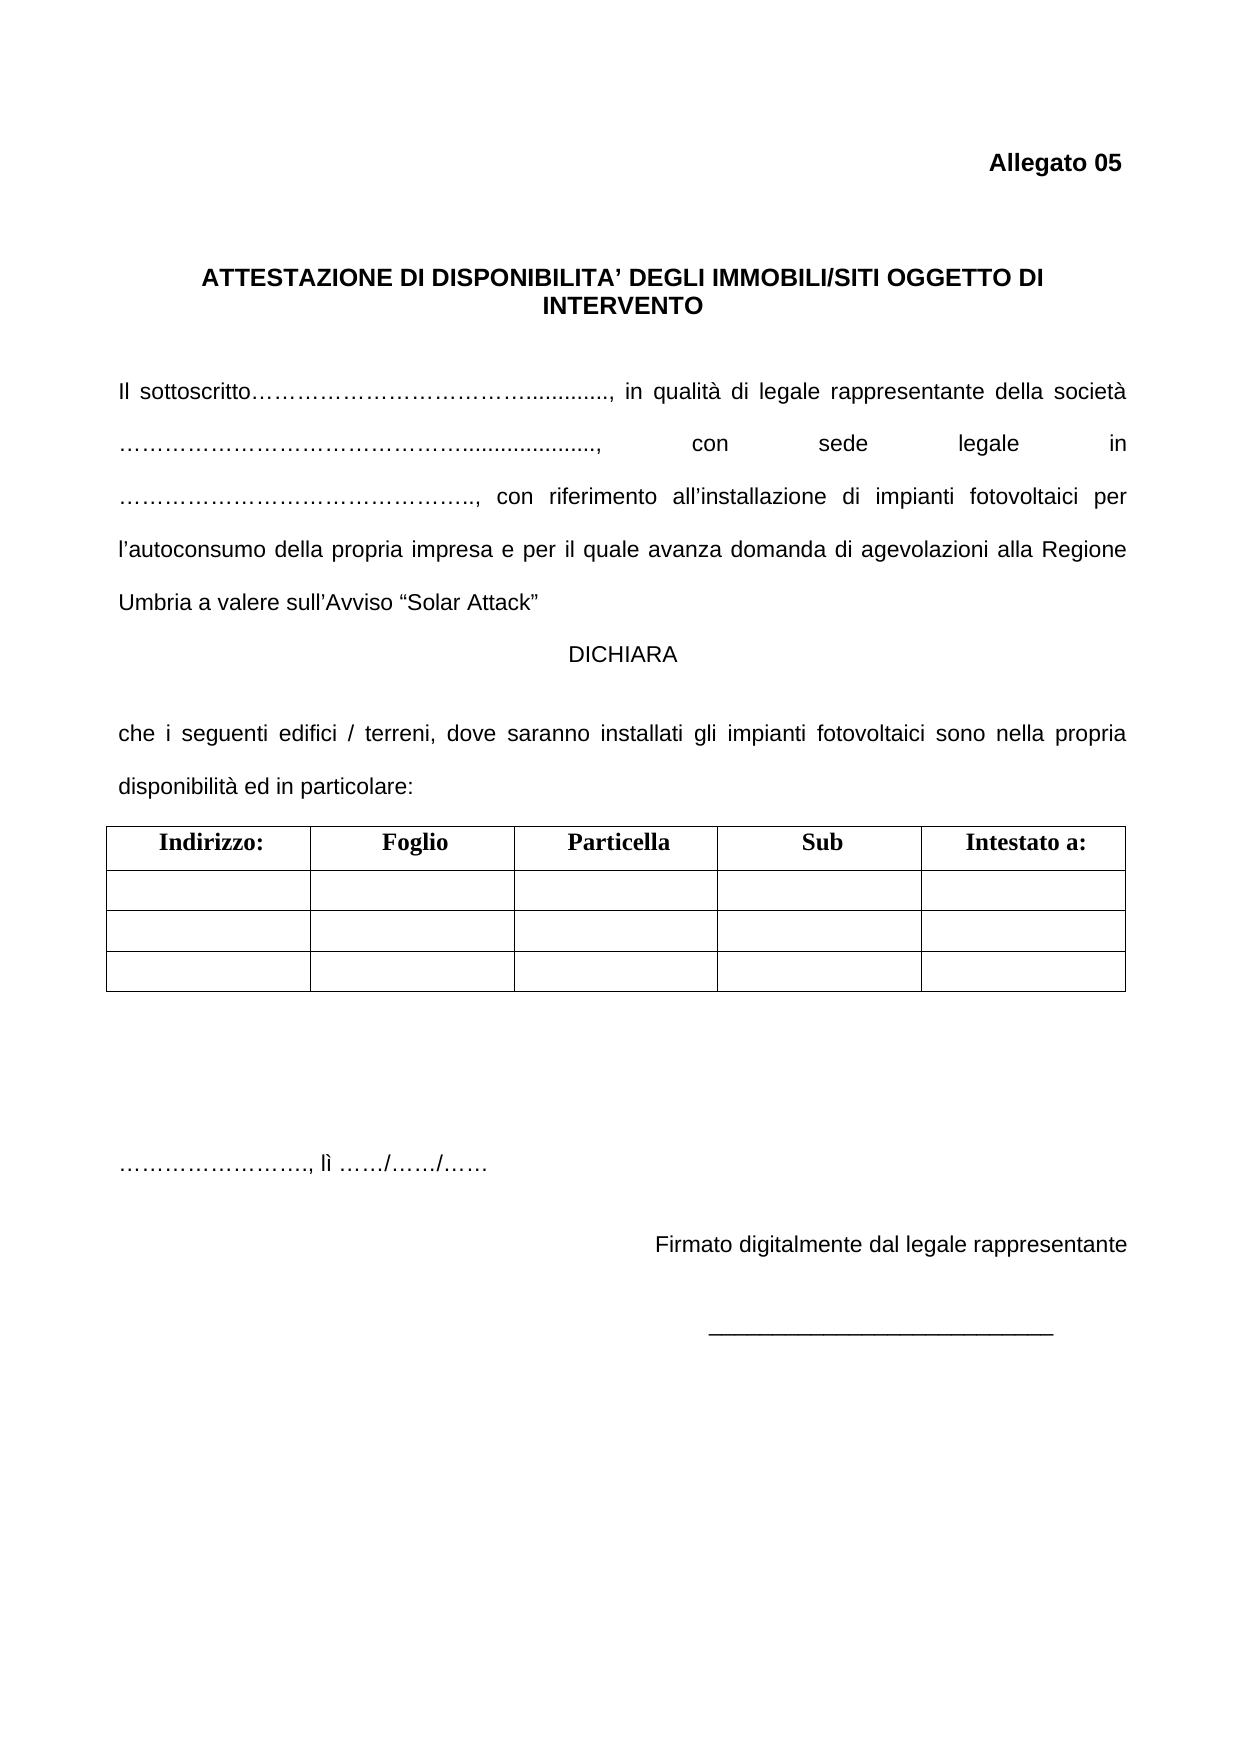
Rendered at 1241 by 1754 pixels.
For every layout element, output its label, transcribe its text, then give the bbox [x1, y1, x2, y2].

table_cell [515, 952, 717, 991]
table_cell [515, 871, 717, 910]
table_cell [922, 911, 1125, 951]
table_cell [311, 952, 514, 991]
text ___________________________ [708, 1310, 1127, 1337]
table_cell [107, 952, 310, 991]
table_cell [311, 871, 514, 910]
table_cell [922, 952, 1125, 991]
table_cell [718, 911, 921, 951]
text che i seguenti edifici / terreni, dove saranno installati gli impianti fotovoltaici sono nella propria disponibilità ed in particolare: [118, 720, 1127, 799]
text Firmato digitalmente dal legale rappresentante [118, 1231, 1127, 1258]
table_header Foglio [311, 827, 514, 869]
table_header Sub [718, 827, 921, 869]
table_header Indirizzo: [107, 827, 310, 869]
table_cell [107, 871, 310, 910]
table_header Intestato a: [922, 827, 1125, 869]
text DICHIARA [118, 641, 1127, 667]
text ……………………., lì ……/……/…… [118, 1150, 1127, 1176]
table_cell [922, 871, 1125, 910]
table_cell [718, 871, 921, 910]
text Il sottoscritto………………………………............., in qualità di legale rappresentante della società ………………………………………....................., con sede legale in ……………………………………….., con riferimento all’installazione di impianti fotovoltaici per l’autoconsumo della propria impresa e per il quale avanza domanda di agevolazioni alla Regione Umbria a valere sull’Avviso “Solar Attack” [118, 378, 1127, 615]
table_cell [515, 911, 717, 951]
table_cell [311, 911, 514, 951]
text ATTESTAZIONE DI DISPONIBILITA’ DEGLI IMMOBILI/SITI OGGETTO DI INTERVENTO [118, 263, 1127, 320]
text Allegato 05 [118, 148, 1122, 176]
table_header Particella [515, 827, 717, 869]
table_cell [107, 911, 310, 951]
table_cell [718, 952, 921, 991]
